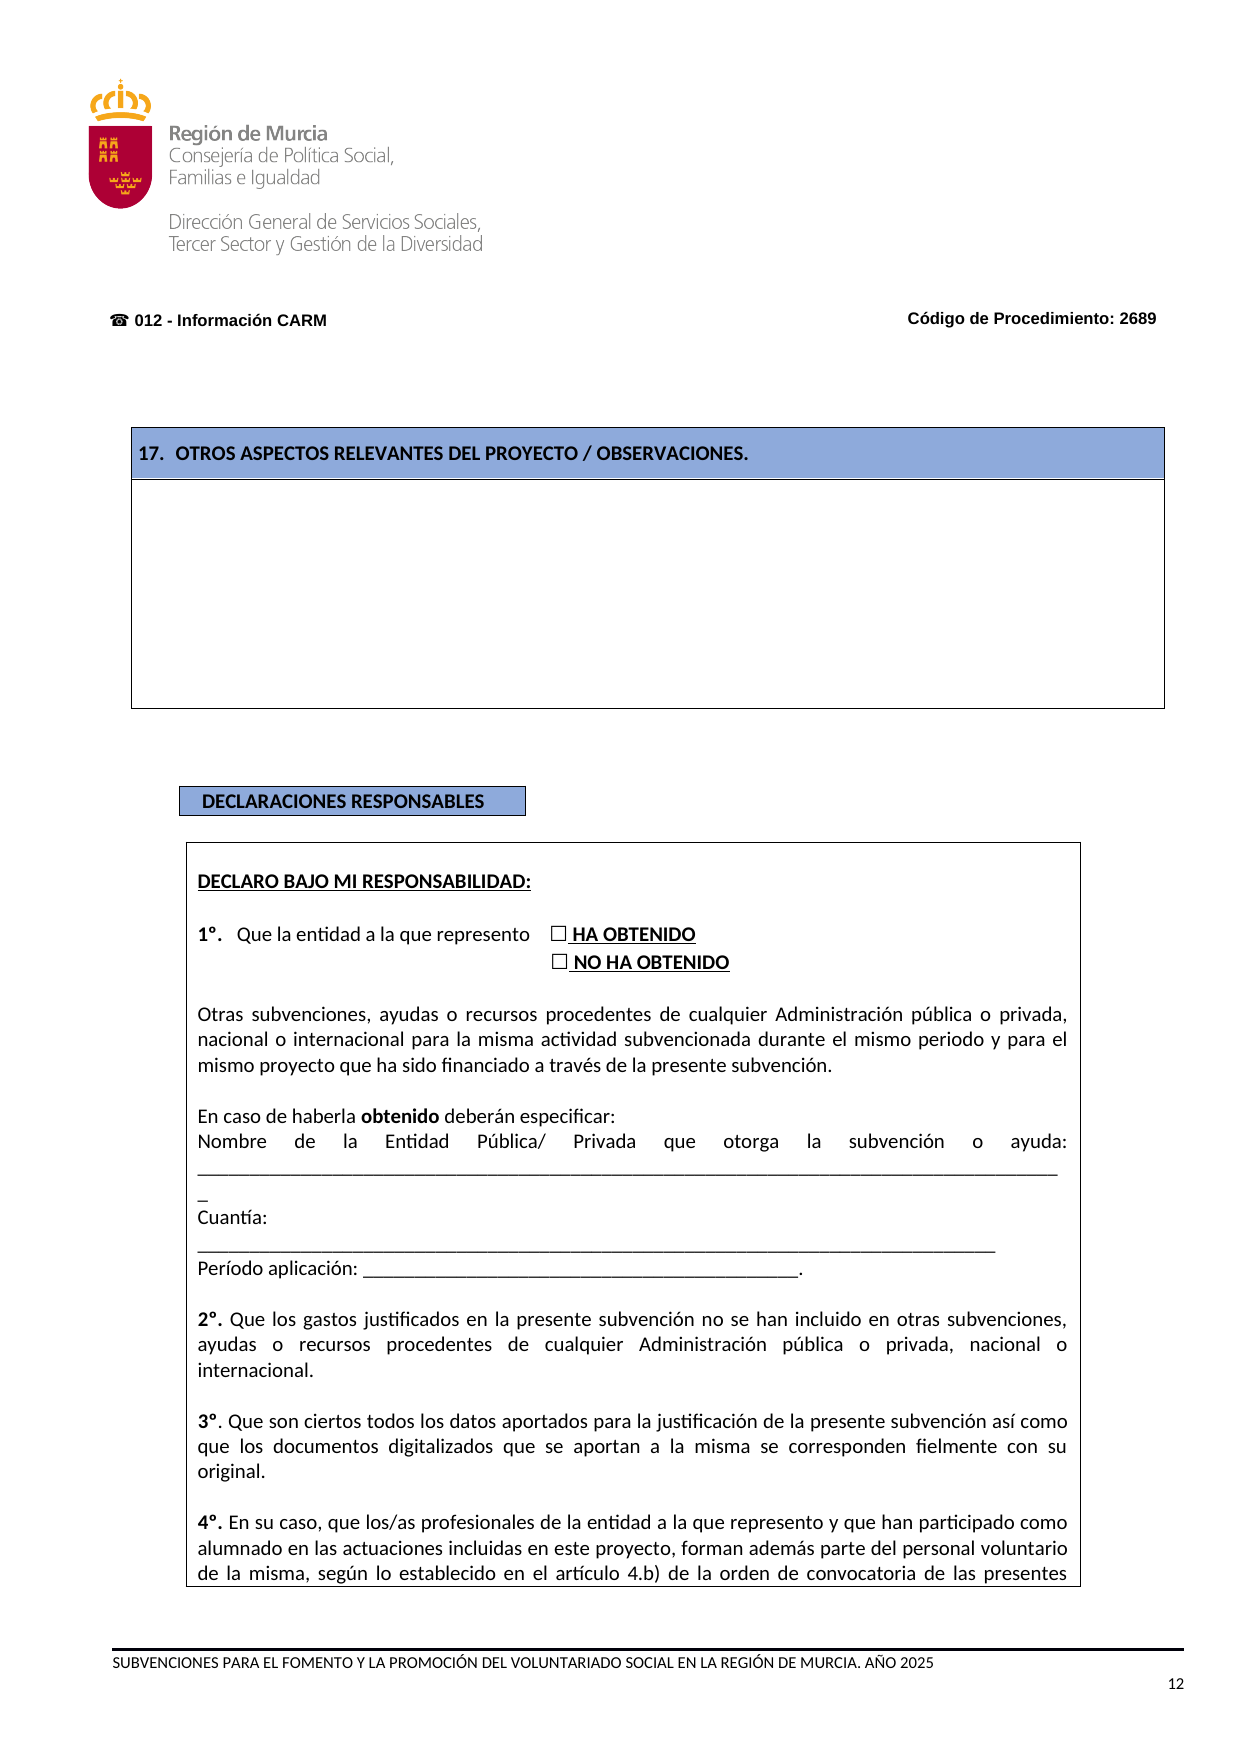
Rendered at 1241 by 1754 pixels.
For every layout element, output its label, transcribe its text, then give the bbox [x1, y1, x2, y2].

picture [23, 37, 1239, 309]
table_header OTROS ASPECTOS RELEVANTES DEL PROYECTO / OBSERVACIONES. [132, 428, 1164, 478]
table_header DECLARACIONES RESPONSABLES [180, 787, 525, 815]
table_cell [132, 480, 1164, 708]
